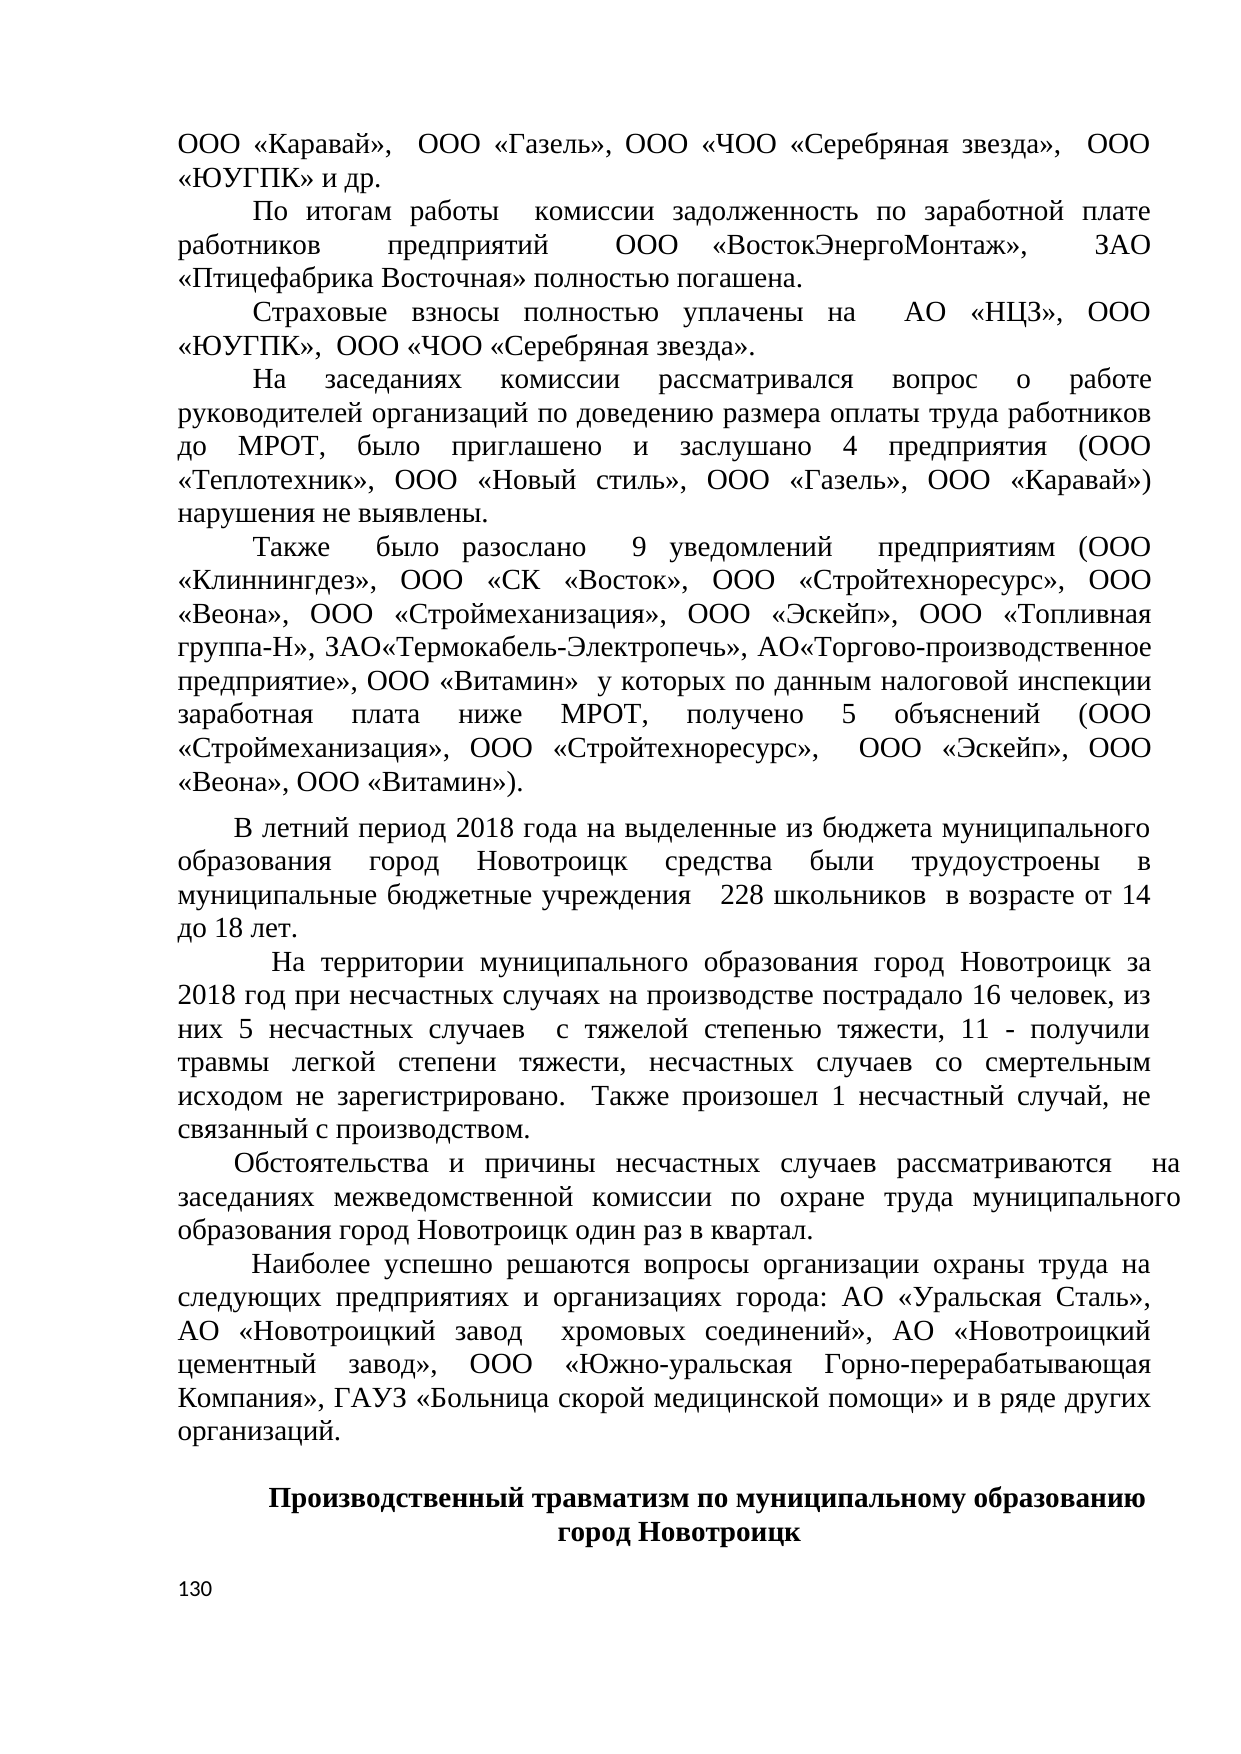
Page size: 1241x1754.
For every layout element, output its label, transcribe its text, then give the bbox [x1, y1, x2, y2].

text На заседаниях комиссии рассматривался вопрос о работе руководителей организаций по доведению размера оплаты труда работников до МРОТ, было приглашено и заслушано 4 предприятия (ООО «Теплотехник», ООО «Новый стиль», ООО «Газель», ООО «Каравай») нарушения не выявлены. [177, 361, 1152, 529]
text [177, 126, 1152, 193]
text В летний период 2018 года на выделенные из бюджета муниципального образования город Новотроицк средства были трудоустроены в муниципальные бюджетные учреждения 228 школьников в возрасте от 14 до 18 лет. [177, 810, 1152, 944]
text Также было разослано 9 уведомлений предприятиям (ООО «Клиннингдез», ООО «СК «Восток», ООО «Стройтехноресурс», ООО «Веона», ООО «Строймеханизация», ООО «Эскейп», ООО «Топливная группа-Н», ЗАО«Термокабель-Электропечь», АО«Торгово-производственное предприятие», ООО «Витамин» у которых по данным налоговой инспекции заработная плата ниже МРОТ, получено 5 объяснений (ООО «Строймеханизация», ООО «Стройтехноресурс», ООО «Эскейп», ООО «Веона», ООО «Витамин»). [177, 529, 1152, 797]
text Страховые взносы полностью уплачены на АО «НЦЗ», ООО «ЮУГПК», ООО «ЧОО «Серебряная звезда». [177, 294, 1152, 361]
text Производственный травматизм по муниципальному образованию город Новотроицк [177, 1481, 1181, 1548]
text Наиболее успешно решаются вопросы организации охраны труда на следующих предприятиях и организациях города: АО «Уральская Сталь», АО «Новотроицкий завод хромовых соединений», АО «Новотроицкий цементный завод», ООО «Южно-уральская Горно-перерабатывающая Компания», ГАУЗ «Больница скорой медицинской помощи» и в ряде других организаций. [177, 1246, 1152, 1447]
text На территории муниципального образования город Новотроицк за 2018 год при несчастных случаях на производстве пострадало 16 человек, из них 5 несчастных случаев с тяжелой степенью тяжести, 11 - получили травмы легкой степени тяжести, несчастных случаев со смертельным исходом не зарегистрировано. Также произошел 1 несчастный случай, не связанный с производством. [177, 944, 1152, 1145]
text Обстоятельства и причины несчастных случаев рассматриваются на заседаниях межведомственной комиссии по охране труда муниципального образования город Новотроицк один раз в квартал. [177, 1145, 1181, 1246]
text По итогам работы комиссии задолженность по заработной плате работников предприятий ООО «ВостокЭнергоМонтаж», ЗАО «Птицефабрика Восточная» полностью погашена. [177, 193, 1152, 294]
